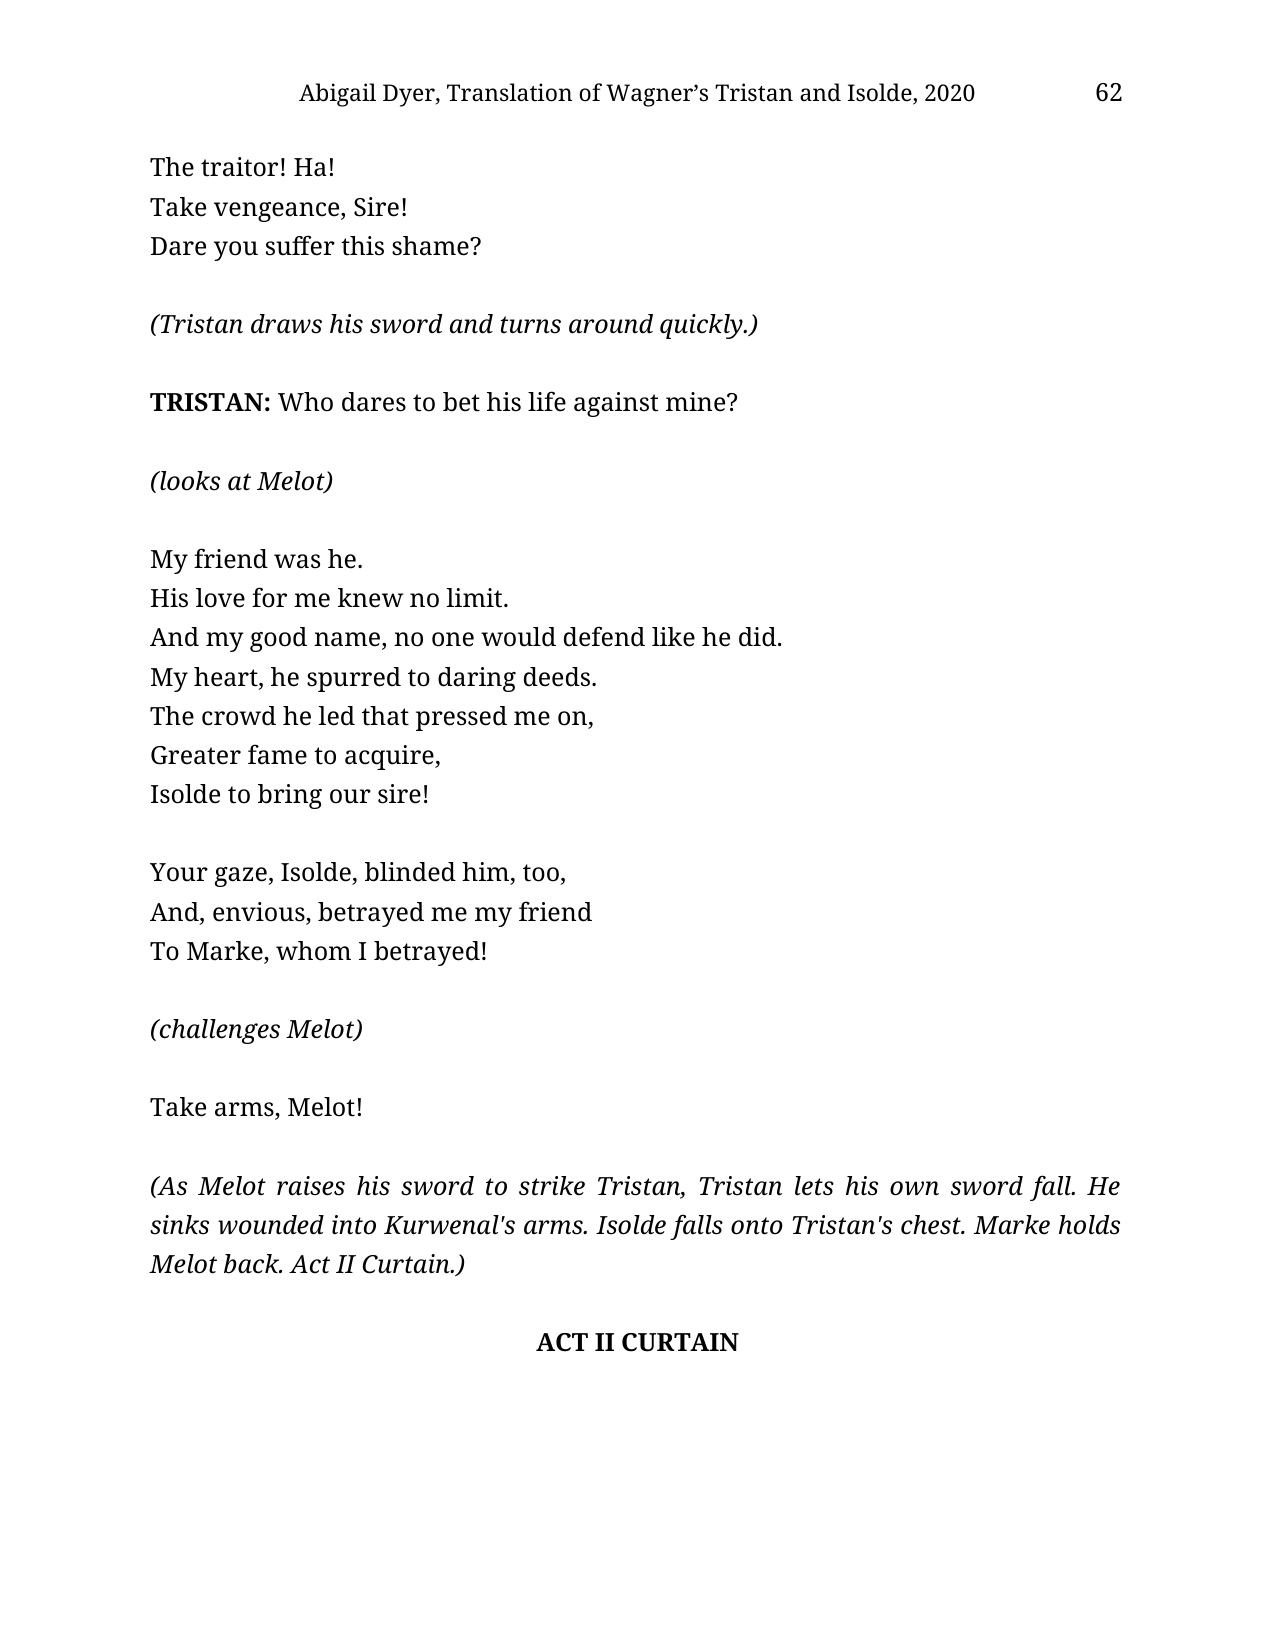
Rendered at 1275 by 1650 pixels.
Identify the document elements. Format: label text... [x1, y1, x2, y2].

text Your gaze, Isolde, blinded him, too, [150, 855, 1125, 889]
text Isolde to bring our sire! [150, 777, 1125, 811]
text The crowd he led that pressed me on, [150, 698, 1125, 732]
text The traitor! Ha! [150, 150, 1125, 184]
text My heart, he spurred to daring deeds. [150, 659, 1125, 693]
text (challenges Melot) [150, 1012, 1125, 1046]
text And my good name, no one would defend like he did. [150, 620, 1125, 654]
text Greater fame to acquire, [150, 737, 1125, 772]
text Take arms, Melot! [150, 1090, 1125, 1124]
text To Marke, whom I betrayed! [150, 933, 1125, 967]
text (Tristan draws his sword and turns around quickly.) [150, 307, 1125, 341]
text Take vengeance, Sire! [150, 189, 1125, 223]
text (As Melot raises his sword to strike Tristan, Tristan lets his own sword fall. He sinks wounded into Kurwenal's arms. Isolde falls onto Tristan's chest. Marke holds Melot back. Act II Curtain.) [150, 1168, 1125, 1281]
text TRISTAN: Who dares to bet his life against mine? [150, 385, 1125, 419]
text My friend was he. [150, 542, 1125, 576]
text Dare you suffer this shame? [150, 228, 1125, 262]
text ACT II CURTAIN [150, 1325, 1125, 1359]
text His love for me knew no limit. [150, 581, 1125, 615]
text And, envious, betrayed me my friend [150, 894, 1125, 928]
text (looks at Melot) [150, 463, 1125, 497]
